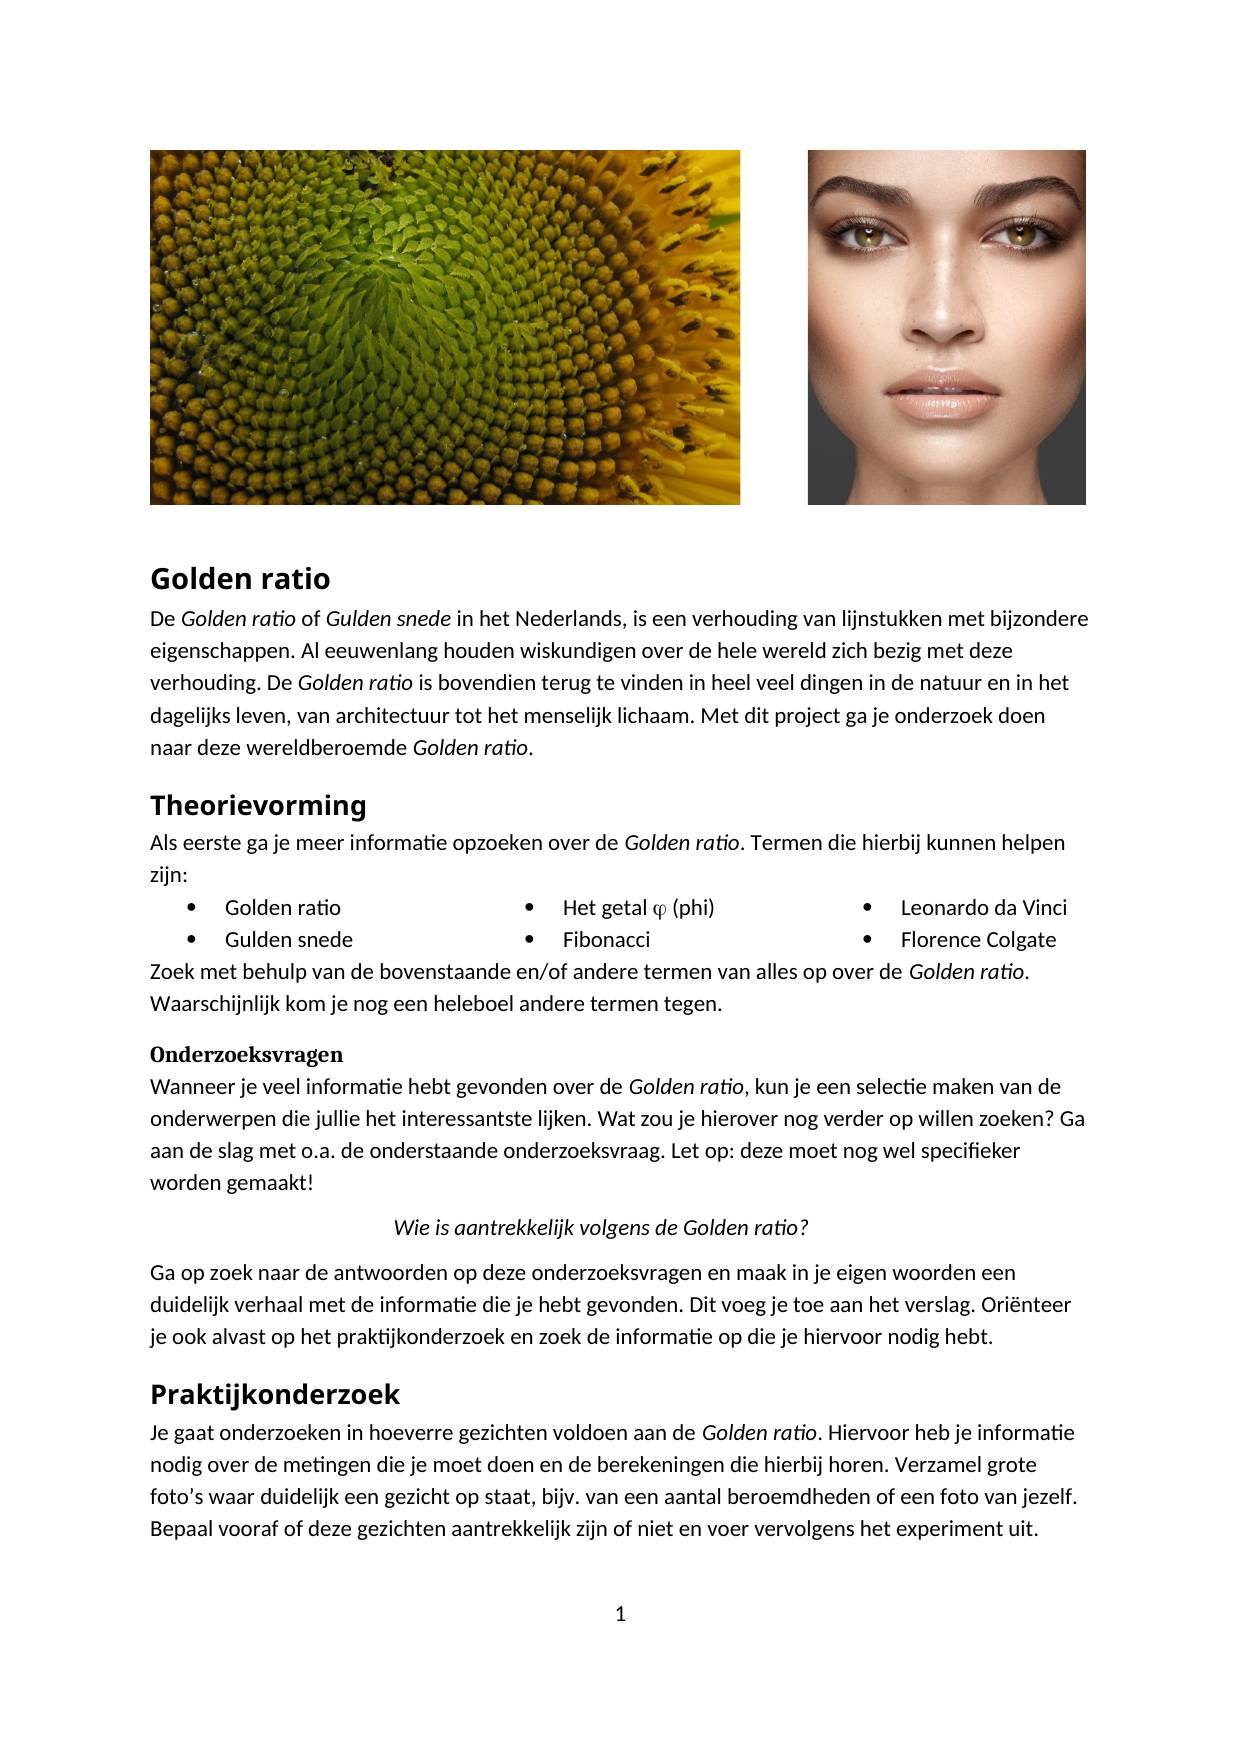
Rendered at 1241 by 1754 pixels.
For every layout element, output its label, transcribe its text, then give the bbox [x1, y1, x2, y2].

text Onderzoeksvragen [150, 1042, 1090, 1069]
picture [150, 150, 741, 505]
list Leonardo da Vinci [863, 893, 1090, 921]
text Theorievorming [150, 786, 1090, 823]
text De Golden ratio of Gulden snede in het Nederlands, is een verhouding van lijnstukken met bijzondere eigenschappen. Al eeuwenlang houden wiskundigen over de hele wereld zich bezig met deze verhouding. De Golden ratio is bovendien terug te vinden in heel veel dingen in de natuur en in het dagelijks leven, van architectuur tot het menselijk lichaam. Met dit project ga je onderzoek doen naar deze wereldberoemde Golden ratio. [150, 604, 1090, 761]
list Fibonacci [525, 925, 752, 953]
text Wie is aantrekkelijk volgens de Golden ratio? [150, 1213, 1053, 1241]
text Zoek met behulp van de bovenstaande en/of andere termen van alles op over de Golden ratio. Waarschijnlijk kom je nog een heleboel andere termen tegen. [150, 957, 1090, 1017]
text Als eerste ga je meer informatie opzoeken over de Golden ratio. Termen die hierbij kunnen helpen zijn: [150, 828, 1090, 888]
text Ga op zoek naar de antwoorden op deze onderzoeksvragen en maak in je eigen woorden een duidelijk verhaal met de informatie die je hebt gevonden. Dit voeg je toe aan het verslag. Oriënteer je ook alvast op het praktijkonderzoek en zoek de informatie op die je hiervoor nodig hebt. [150, 1258, 1090, 1350]
text Praktijkonderzoek [150, 1375, 1090, 1412]
list Golden ratio [187, 893, 414, 921]
list Florence Colgate [863, 925, 1090, 953]
text Je gaat onderzoeken in hoeverre gezichten voldoen aan de Golden ratio. Hiervoor heb je informatie nodig over de metingen die je moet doen en de berekeningen die hierbij horen. Verzamel grote foto’s waar duidelijk een gezicht op staat, bijv. van een aantal beroemdheden of een foto van jezelf. Bepaal vooraf of deze gezichten aantrekkelijk zijn of niet en voer vervolgens het experiment uit. [150, 1418, 1090, 1542]
list Het getal (phi) [525, 893, 752, 921]
picture [807, 150, 1086, 505]
text Wanneer je veel informatie hebt gevonden over de Golden ratio, kun je een selectie maken van de onderwerpen die jullie het interessantste lijken. Wat zou je hierover nog verder op willen zoeken? Ga aan de slag met o.a. de onderstaande onderzoeksvraag. Let op: deze moet nog wel specifieker worden gemaakt! [150, 1072, 1090, 1197]
text Golden ratio [150, 558, 1090, 598]
list Gulden snede [187, 925, 414, 953]
